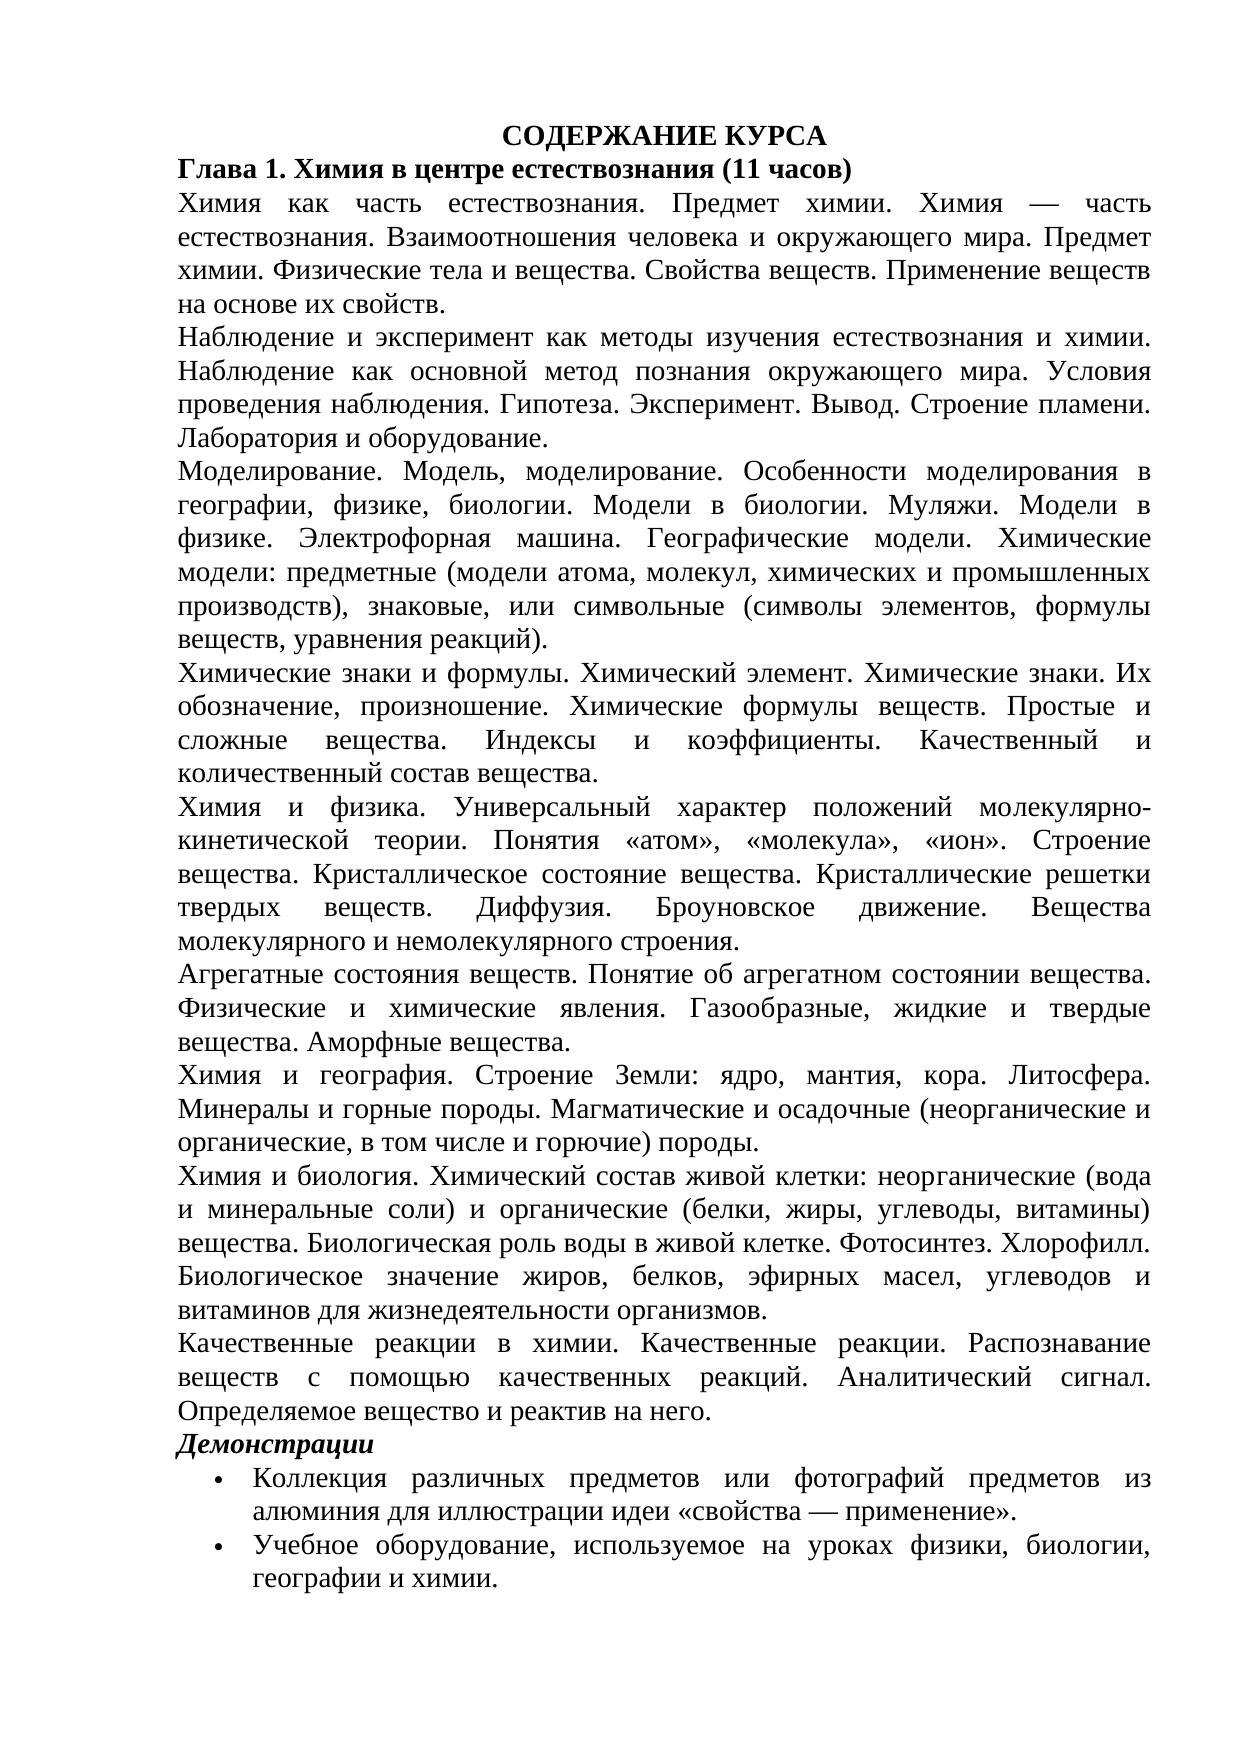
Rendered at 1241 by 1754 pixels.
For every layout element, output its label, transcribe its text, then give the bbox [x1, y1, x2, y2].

text Химические знаки и формулы. Химический элемент. Химические знаки. Их обозначение, произношение. Химические формулы веществ. Простые и сложные вещества. Индексы и коэффициенты. Качественный и количественный состав вещества. [177, 655, 1152, 789]
text Химия и физика. Универсальный характер положений молекулярно-кинетической теории. Понятия «атом», «молекула», «ион». Строение вещества. Кристаллическое состояние вещества. Кристаллические решетки твердых веществ. Диффузия. Броуновское движение. Вещества молекулярного и немолекулярного строения. [177, 789, 1152, 957]
text Глава 1. Химия в центре естествознания (11 часов) [177, 152, 1152, 185]
text СОДЕРЖАНИЕ КУРСА [177, 118, 1152, 152]
text Качественные реакции в химии. Качественные реакции. Распознавание веществ с помощью качественных реакций. Аналитический сигнал. Определяемое вещество и реактив на него. [177, 1326, 1152, 1426]
text Наблюдение и эксперимент как методы изучения естествознания и химии. Наблюдение как основной метод познания окружающего мира. Условия проведения наблюдения. Гипотеза. Эксперимент. Вывод. Строение пламени. Лаборатория и оборудование. [177, 319, 1152, 453]
list Учебное оборудование, используемое на уроках физики, биологии, географии и химии. [215, 1527, 1152, 1594]
text Моделирование. Модель, моделирование. Особенности моделирования в географии, физике, биологии. Модели в биологии. Муляжи. Модели в физике. Электрофорная машина. Географические модели. Химические модели: предметные (модели атома, молекул, химических и промышленных производств), знаковые, или символьные (символы элементов, формулы веществ, уравнения реакций). [177, 453, 1152, 655]
list Коллекция различных предметов или фотографий предметов из алюминия для иллюстрации идеи «свойства — применение». [215, 1460, 1152, 1527]
text Демонстрации [177, 1426, 1152, 1460]
text Химия и биология. Химический состав живой клетки: неорганические (вода и минеральные соли) и органические (белки, жиры, углеводы, витамины) вещества. Биологическая роль воды в живой клетке. Фотосинтез. Хлорофилл. Биологическое значение жиров, белков, эфирных масел, углеводов и витаминов для жизнедеятельности организмов. [177, 1158, 1152, 1326]
text Химия и география. Строение Земли: ядро, мантия, кора. Литосфера. Минералы и горные породы. Магматические и осадочные (неорганические и органические, в том числе и горючие) породы. [177, 1057, 1152, 1158]
text Агрегатные состояния веществ. Понятие об агрегатном состоянии вещества. Физические и химические явления. Газообразные, жидкие и твердые вещества. Аморфные вещества. [177, 957, 1152, 1057]
text Химия как часть естествознания. Предмет химии. Химия — часть естествознания. Взаимоотношения человека и окружающего мира. Предмет химии. Физические тела и вещества. Свойства веществ. Применение веществ на основе их свойств. [177, 185, 1152, 319]
